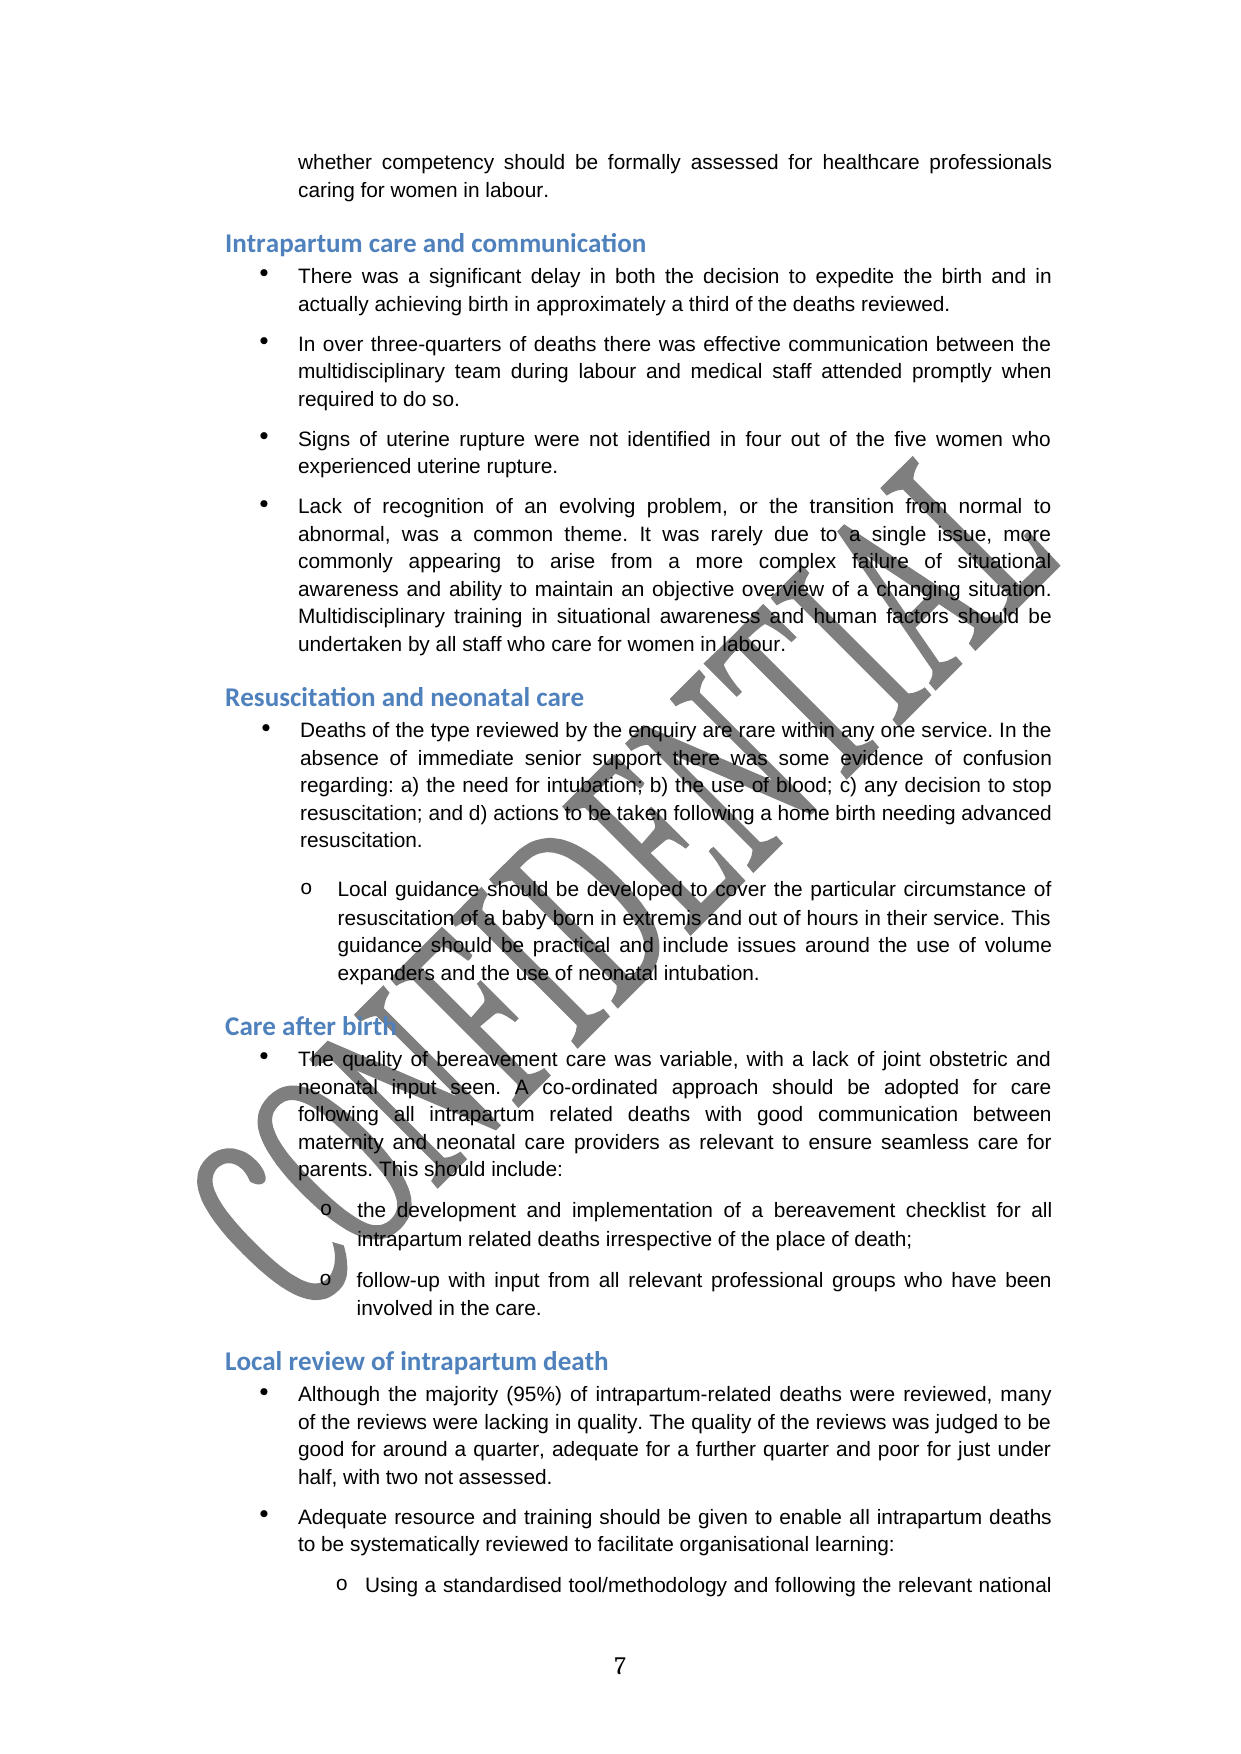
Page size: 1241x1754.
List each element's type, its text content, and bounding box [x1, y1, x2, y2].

list In over three-quarters of deaths there was effective communication between the multidisciplinary team during labour and medical staff attended promptly when required to do so. [260, 331, 1053, 410]
list Although the majority (95%) of intrapartum-related deaths were reviewed, many of the reviews were lacking in quality. The quality of the reviews was judged to be good for around a quarter, adequate for a further quarter and poor for just under half, with two not assessed. [260, 1382, 1053, 1489]
list Signs of uterine rupture were not identified in four out of the five women who experienced uterine rupture. [260, 426, 1053, 478]
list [335, 1572, 1053, 1598]
list The quality of bereavement care was variable, with a lack of joint obstetric and neonatal input seen. A co-ordinated approach should be adopted for care following all intrapartum related deaths with good communication between maternity and neonatal care providers as relevant to ensure seamless care for parents. This should include: [260, 1047, 1053, 1181]
list Lack of recognition of an evolving problem, or the transition from normal to abnormal, was a common theme. It was rarely due to a single issue, more commonly appearing to arise from a more complex failure of situational awareness and ability to maintain an objective overview of a changing situation. Multidisciplinary training in situational awareness and human factors should be undertaken by all staff who care for women in labour. [260, 494, 1053, 656]
list follow-up with input from all relevant professional groups who have been involved in the care. [319, 1266, 1053, 1320]
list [260, 150, 1053, 201]
list Local guidance should be developed to cover the particular circumstance of resuscitation of a baby born in extremis and out of hours in their service. This guidance should be practical and include issues around the use of volume expanders and the use of neonatal intubation. [300, 876, 1053, 985]
subtitle Care after birth [225, 1009, 1053, 1042]
list the development and implementation of a bereavement checklist for all intrapartum related deaths irrespective of the place of death; [319, 1197, 1053, 1250]
list Adequate resource and training should be given to enable all intrapartum deaths to be systematically reviewed to facilitate organisational learning: [260, 1505, 1053, 1556]
subtitle Intrapartum care and communication [225, 226, 1053, 259]
subtitle Resuscitation and neonatal care [225, 680, 1053, 713]
list Deaths of the type reviewed by the enquiry are rare within any one service. In the absence of immediate senior support there was some evidence of confusion regarding: a) the need for intubation; b) the use of blood; c) any decision to stop resuscitation; and d) actions to be taken following a home birth needing advanced resuscitation. [262, 718, 1053, 852]
subtitle Local review of intrapartum death [225, 1344, 1053, 1377]
list There was a significant delay in both the decision to expedite the birth and in actually achieving birth in approximately a third of the deaths reviewed. [260, 264, 1053, 315]
